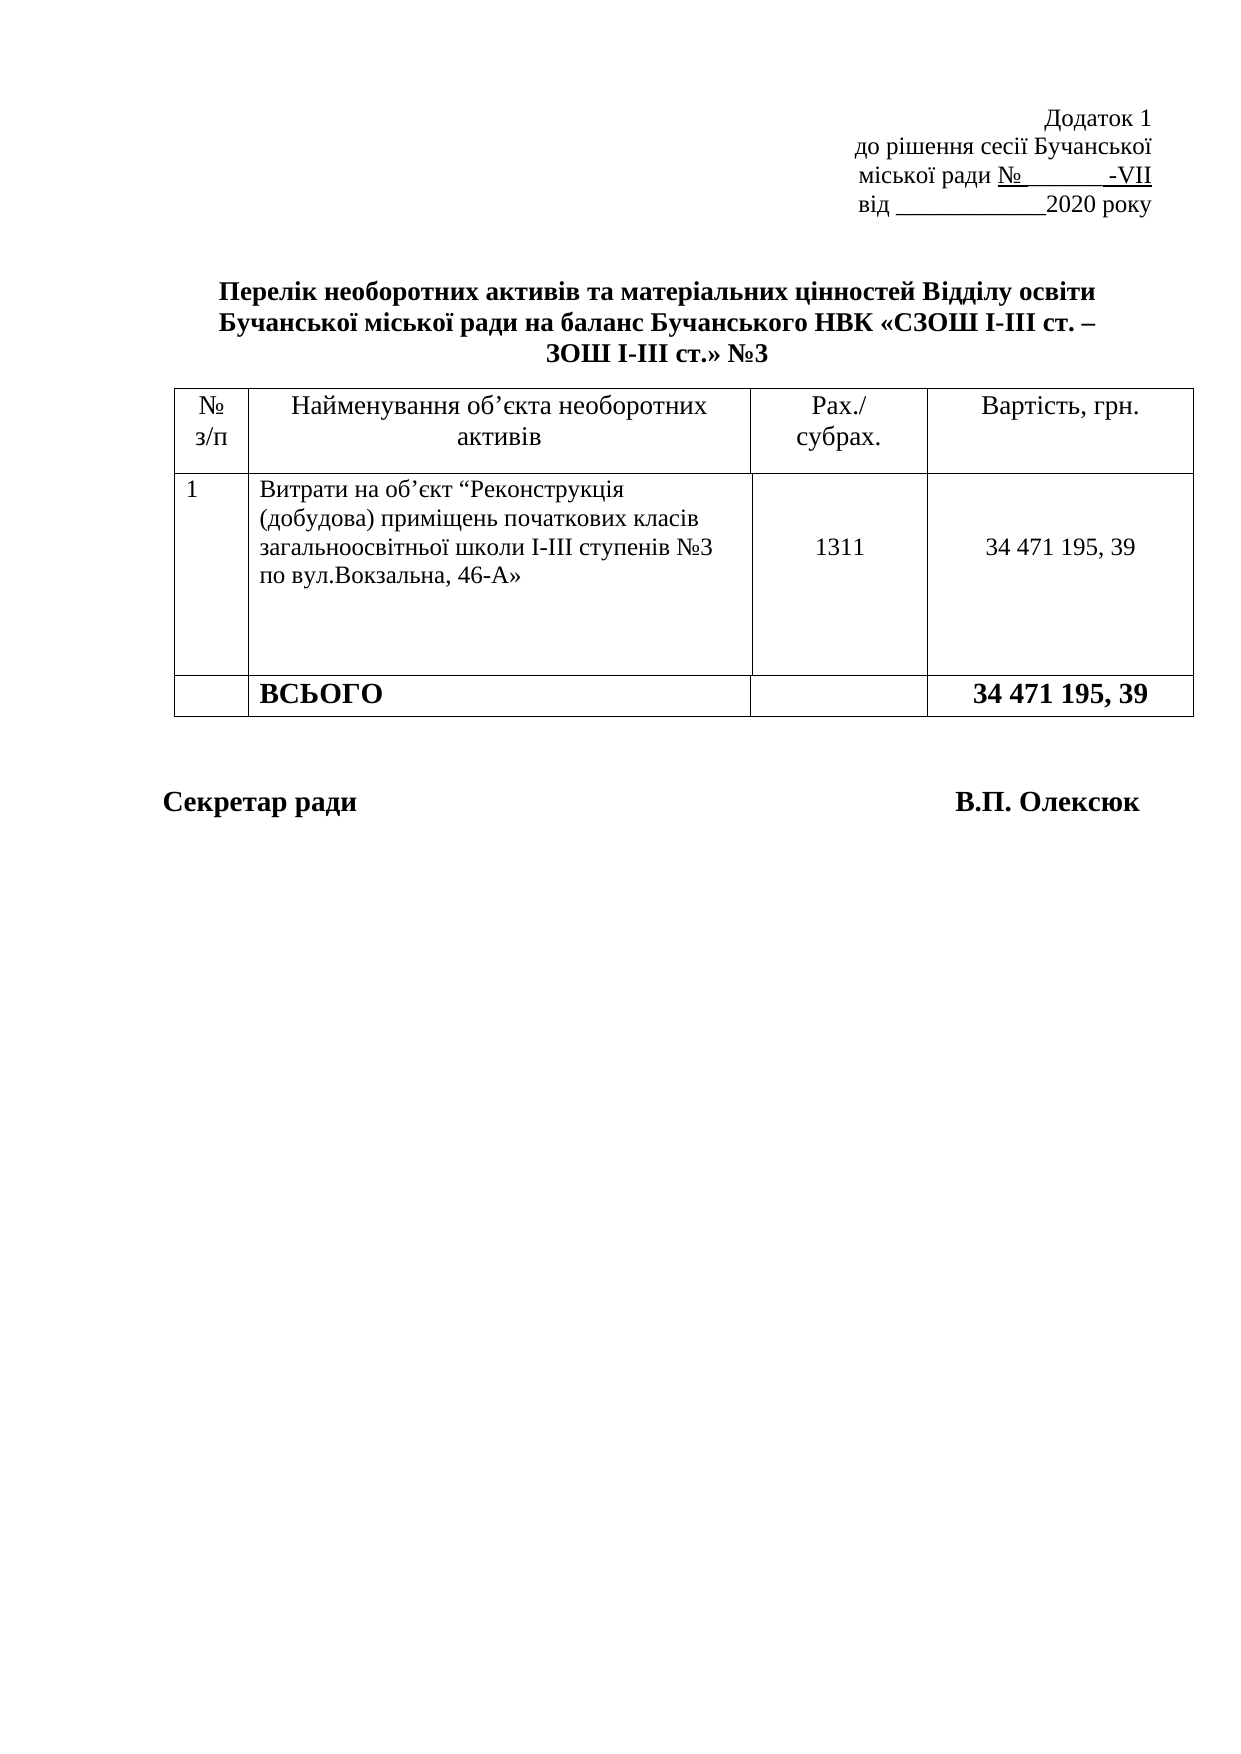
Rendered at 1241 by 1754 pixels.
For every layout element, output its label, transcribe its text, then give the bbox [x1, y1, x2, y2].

table_cell [751, 676, 927, 716]
text до рішення сесії Бучанської [162, 131, 1152, 160]
table_header Вартість, грн. [928, 389, 1193, 473]
text міської ради № ______ -VII [162, 160, 1152, 189]
text Секретар ради В.П. Олексюк [162, 784, 1152, 817]
table_cell 1 [175, 474, 248, 675]
table_cell ВСЬОГО [249, 676, 750, 716]
table_cell 34 471 195, 39 [928, 474, 1193, 675]
text Перелік необоротних активів та матеріальних цінностей Відділу освіти Бучанської міської ради на баланс Бучанського НВК «СЗОШ І-ІІІ ст. – [162, 275, 1152, 337]
text від ____________2020 року [162, 189, 1152, 218]
table_cell [175, 676, 248, 716]
text ЗОШ І-ІІІ ст.» №3 [162, 337, 1152, 368]
table_header № з/п [175, 389, 248, 473]
table_cell 1311 [753, 474, 927, 675]
table_header Рах./ субрах. [751, 389, 927, 473]
table_cell 34 471 195, 39 [928, 676, 1193, 716]
table_header Найменування об’єкта необоротних активів [249, 389, 750, 473]
table_cell Витрати на об’єкт “Реконструкція (добудова) приміщень початкових класів загальноосвітньої школи І-ІІІ ступенів №3 по вул.Вокзальна, 46-А» [249, 474, 752, 675]
text Додаток 1 [162, 103, 1152, 131]
